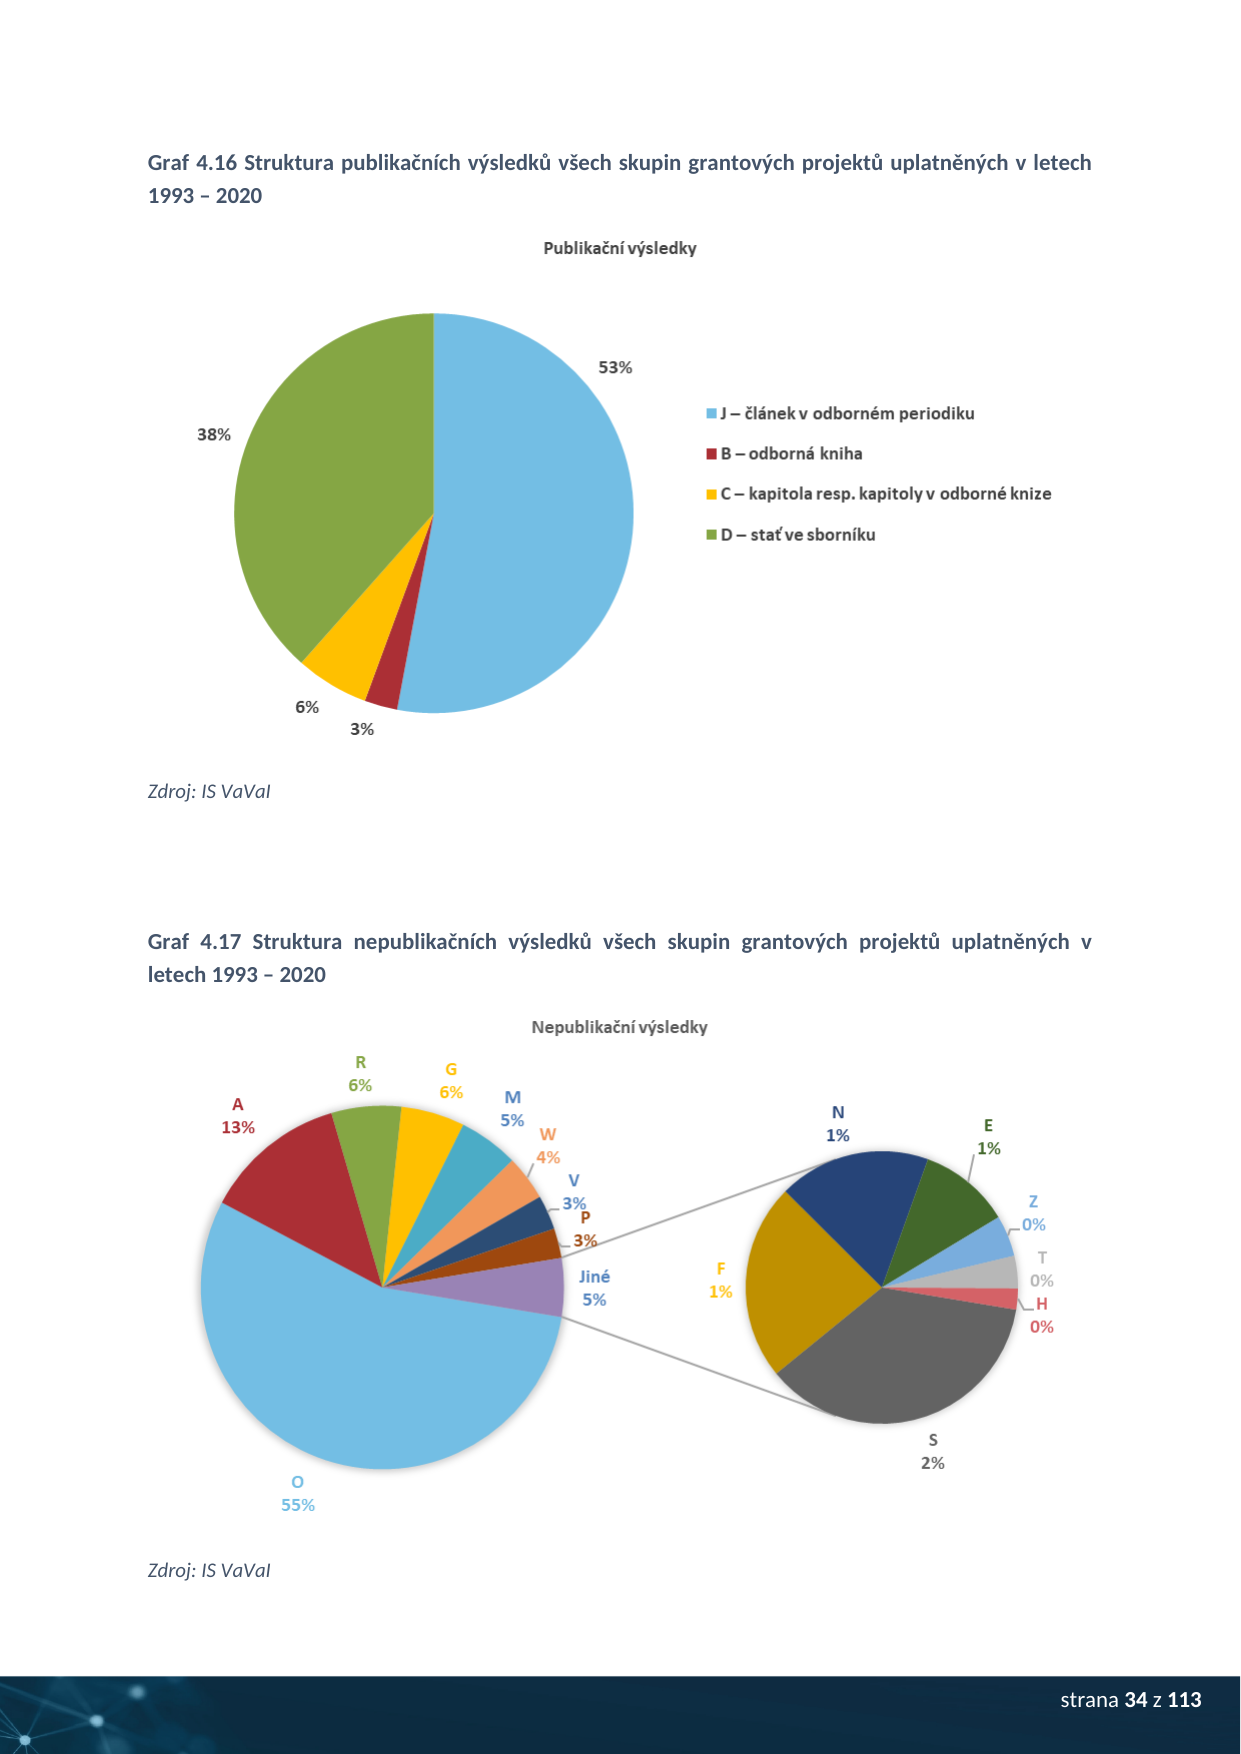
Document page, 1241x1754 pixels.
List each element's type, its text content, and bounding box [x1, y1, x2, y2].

picture [0, 1643, 1241, 1754]
text Zdroj: IS VaVaI [148, 778, 1093, 804]
picture [147, 1000, 1093, 1532]
text Zdroj: IS VaVaI [148, 1557, 1093, 1582]
picture [147, 221, 1093, 753]
